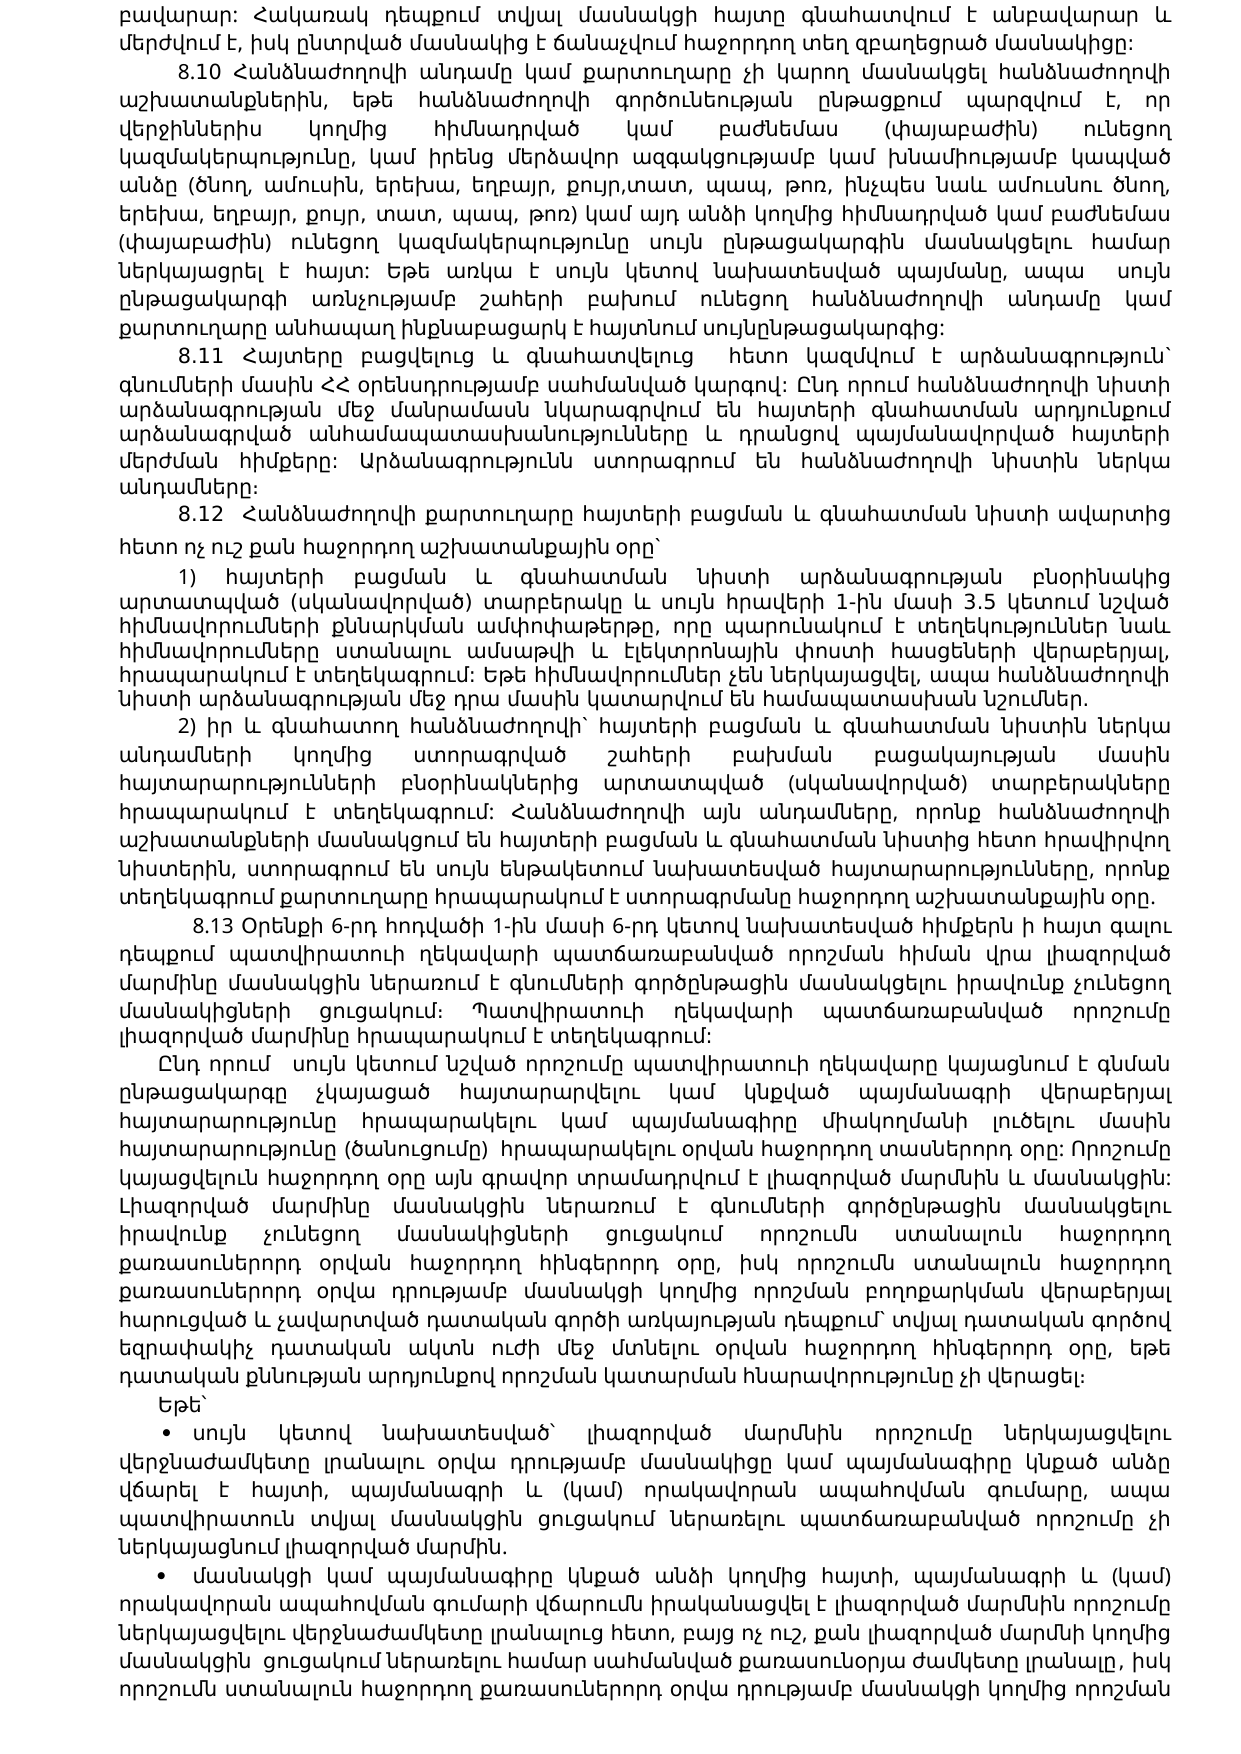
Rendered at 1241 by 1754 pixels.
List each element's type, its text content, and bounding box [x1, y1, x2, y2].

text Ընդ որում սույն կետում նշված որոշումը պատվիրատուի ղեկավարը կայացնում է գնման ընթացակարգը չկայացած հայտարարվելու կամ կնքված պայմանագրի վերաբերյալ հայտարարությունը հրապարակելու կամ պայմանագիրը միակողմանի լուծելու մասին հայտարարությունը (ծանուցումը) հրապարակելու օրվան հաջորդող տասներորդ օրը: Որոշումը կայացվելուն հաջորդող օրը այն գրավոր տրամադրվում է լիազորված մարմնին և մասնակցին: Լիազորված մարմինը մասնակցին ներառում է գնումների գործընթացին մասնակցելու իրավունք չունեցող մասնակիցների ցուցակում որոշումն ստանալուն հաջորդող քառասուներորդ օրվան հաջորդող հինգերորդ օրը, իսկ որոշումն ստանալուն հաջորդող քառասուներորդ օրվա դրությամբ մասնակցի կողմից որոշման բողոքարկման վերաբերյալ հարուցված և չավարտված դատական գործի առկայության դեպքում` տվյալ դատական գործով եզրափակիչ դատական ակտն ուժի մեջ մտնելու օրվան հաջորդող հինգերորդ օրը, եթե դատական քննության արդյունքով որոշման կատարման հնարավորությունը չի վերացել։ [118, 1049, 1171, 1390]
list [118, 1561, 1171, 1703]
text 8.11 Հայտերը բացվելուց և գնահատվելուց հետո կազմվում է արձանագրություն` գնումների մասին ՀՀ օրենսդրությամբ սահմանված կարգով: Ընդ որում հանձնաժողովի նիստի արձանագրության մեջ մանրամասն նկարագրվում են հայտերի գնահատման արդյունքում արձանագրված անհամապատասխանությունները և դրանցով պայմանավորված հայտերի մերժման հիմքերը: Արձանագրությունն ստորագրում են հանձնաժողովի նիստին ներկա անդամները։ [118, 341, 1171, 499]
text 1) հայտերի բացման և գնահատման նիստի արձանագրության բնօրինակից արտատպված (սկանավորված) տարբերակը և սույն հրավերի 1-ին մասի 3.5 կետում նշված հիմնավորումների քննարկման ամփոփաթերթը, որը պարունակում է տեղեկություններ նաև հիմնավորումները ստանալու ամսաթվի և էլեկտրոնային փոստի հասցեների վերաբերյալ, հրապարակում է տեղեկագրում: Եթե հիմնավորումներ չեն ներկայացվել, ապա հանձնաժողովի նիստի արձանագրության մեջ դրա մասին կատարվում են համապատասխան նշումներ. [118, 562, 1171, 712]
text 8.13 Օրենքի 6-րդ հոդվածի 1-ին մասի 6-րդ կետով նախատեսված հիմքերն ի հայտ գալու դեպքում պատվիրատուի ղեկավարի պատճառաբանված որոշման հիման վրա լիազորված մարմինը մասնակցին ներառում է գնումների գործընթացին մասնակցելու իրավունք չունեցող մասնակիցների ցուցակում։ Պատվիրատուի ղեկավարի պատճառաբանված որոշումը լիազորված մարմինը հրապարակում է տեղեկագրում: [118, 911, 1171, 1049]
text 8.10 Հանձնաժողովի անդամը կամ քարտուղարը չի կարող մասնակցել հանձնաժողովի աշխատանքներին, եթե հանձնաժողովի գործունեության ընթացքում պարզվում է, որ վերջիններիս կողմից հիմնադրված կամ բաժնեմաս (փայաբաժին) ունեցող կազմակերպությունը, կամ իրենց մերձավոր ազգակցությամբ կամ խնամիությամբ կապված անձը (ծնող, ամուսին, երեխա, եղբայր, քույր,տատ, պապ, թոռ, ինչպես նաև ամուսնու ծնող, երեխա, եղբայր, քույր, տատ, պապ, թոռ) կամ այդ անձի կողմից հիմնադրված կամ բաժնեմաս (փայաբաժին) ունեցող կազմակերպությունը սույն ընթացակարգին մասնակցելու համար ներկայացրել է հայտ: Եթե առկա է սույն կետով նախատեսված պայմանը, ապա սույն ընթացակարգի առնչությամբ շահերի բախում ունեցող հանձնաժողովի անդամը կամ քարտուղարը անհապաղ ինքնաբացարկ է հայտնում սույնընթացակարգից: [118, 57, 1171, 341]
text 2) իր և գնահատող հանձնաժողովի` հայտերի բացման և գնահատման նիստին ներկա անդամների կողմից ստորագրված շահերի բախման բացակայության մասին հայտարարությունների բնօրինակներից արտատպված (սկանավորված) տարբերակները հրապարակում է տեղեկագրում: Հանձնաժողովի այն անդամները, որոնք հանձնաժողովի աշխատանքների մասնակցում են հայտերի բացման և գնահատման նիստից հետո հրավիրվող նիստերին, ստորագրում են սույն ենթակետում նախատեսված հայտարարությունները, որոնք տեղեկագրում քարտուղարը հրապարակում է ստորագրմանը հաջորդող աշխատանքային օրը. [118, 712, 1171, 911]
text Եթե՝ [118, 1390, 1171, 1418]
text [118, 0, 1171, 57]
text 8.12 Հանձնաժողովի քարտուղարը հայտերի բացման և գնահատման նիստի ավարտից հետո ոչ ուշ քան հաջորդող աշխատանքային օրը` [118, 499, 1171, 562]
list սույն կետով նախատեսված՝ լիազորված մարմնին որոշումը ներկայացվելու վերջնաժամկետը լրանալու օրվա դրությամբ մասնակիցը կամ պայմանագիրը կնքած անձը վճարել է հայտի, պայմանագրի և (կամ) որակավորան ապահովման գումարը, ապա պատվիրատուն տվյալ մասնակցին ցուցակում ներառելու պատճառաբանված որոշումը չի ներկայացնում լիազորված մարմին. [118, 1418, 1171, 1561]
